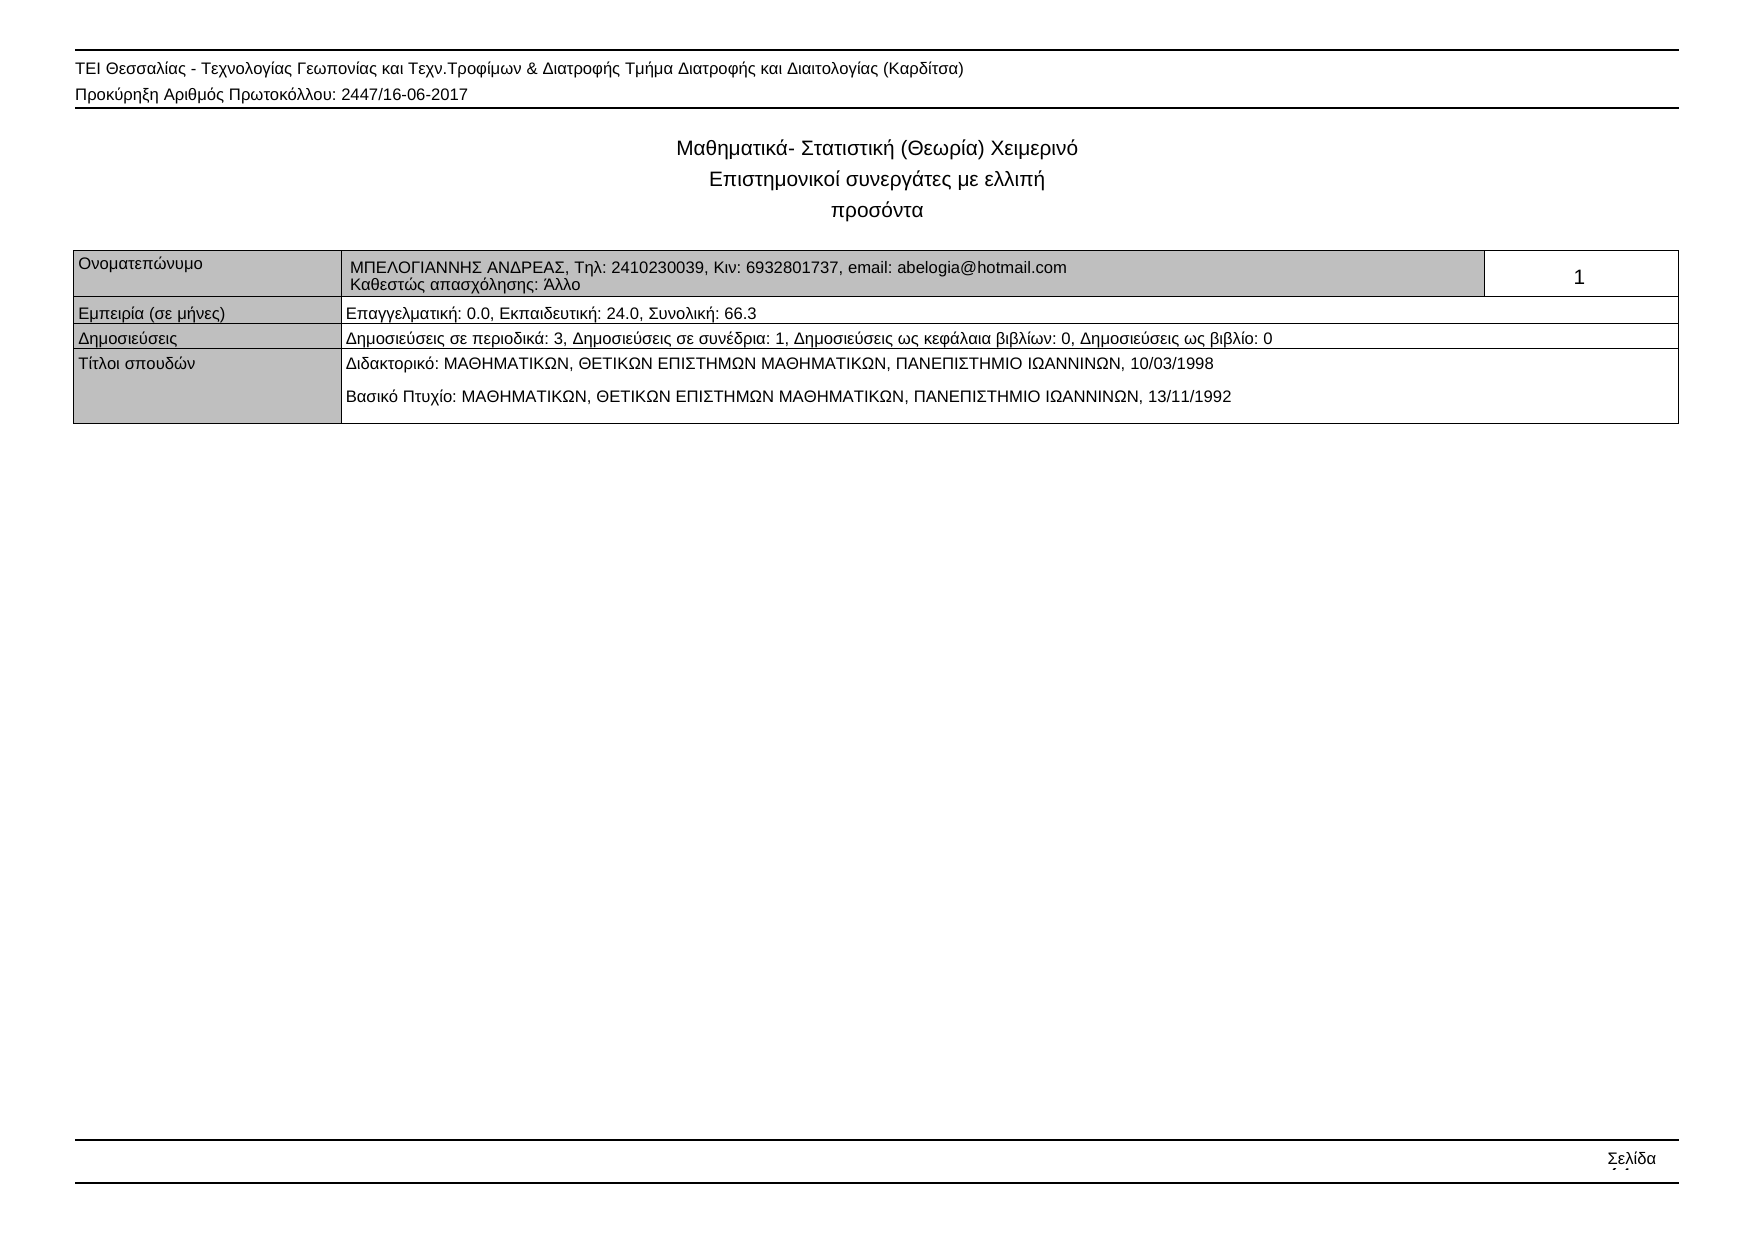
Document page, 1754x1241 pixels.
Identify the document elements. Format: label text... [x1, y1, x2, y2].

table_header Ονοματεπώνυμο [74, 251, 341, 296]
table_cell Δημοσιεύσεις [74, 324, 341, 348]
table_header ΜΠΕΛΟΓΙΑΝΝΗΣ ΑΝΔΡΕΑΣ, Τηλ: 2410230039, Κιν: 6932801737, email: abelogia@hotmail.com Καθεστώς απασχόλησης: Άλλο [342, 251, 1484, 296]
table_cell Τίτλοι σπουδών [74, 349, 341, 423]
text Μαθηματικά- Στατιστική (Θεωρία) Χειμερινό Επιστημονικοί συνεργάτες με ελλιπή προσόντα [660, 136, 1094, 222]
table_header 1 [1485, 251, 1678, 296]
table_cell Εμπειρία (σε μήνες) [74, 297, 341, 323]
table_cell Διδακτορικό: ΜΑΘΗΜΑΤΙΚΩΝ, ΘΕΤΙΚΩΝ ΕΠΙΣΤΗΜΩΝ ΜΑΘΗΜΑΤΙΚΩΝ, ΠΑΝΕΠΙΣΤΗΜΙΟ ΙΩΑΝΝΙΝΩΝ, 10/03/1998 Βασικό Πτυχίο: ΜΑΘΗΜΑΤΙΚΩΝ, ΘΕΤΙΚΩΝ ΕΠΙΣΤΗΜΩΝ ΜΑΘΗΜΑΤΙΚΩΝ, ΠΑΝΕΠΙΣΤΗΜΙΟ ΙΩΑΝΝΙΝΩΝ, 13/11/1992 [342, 349, 1678, 423]
table_cell Δημοσιεύσεις σε περιοδικά: 3, Δημοσιεύσεις σε συνέδρια: 1, Δημοσιεύσεις ως κεφάλαια βιβλίων: 0, Δημοσιεύσεις ως βιβλίο: 0 [342, 324, 1678, 348]
table_cell Επαγγελματική: 0.0, Εκπαιδευτική: 24.0, Συνολική: 66.3 [342, 297, 1678, 323]
